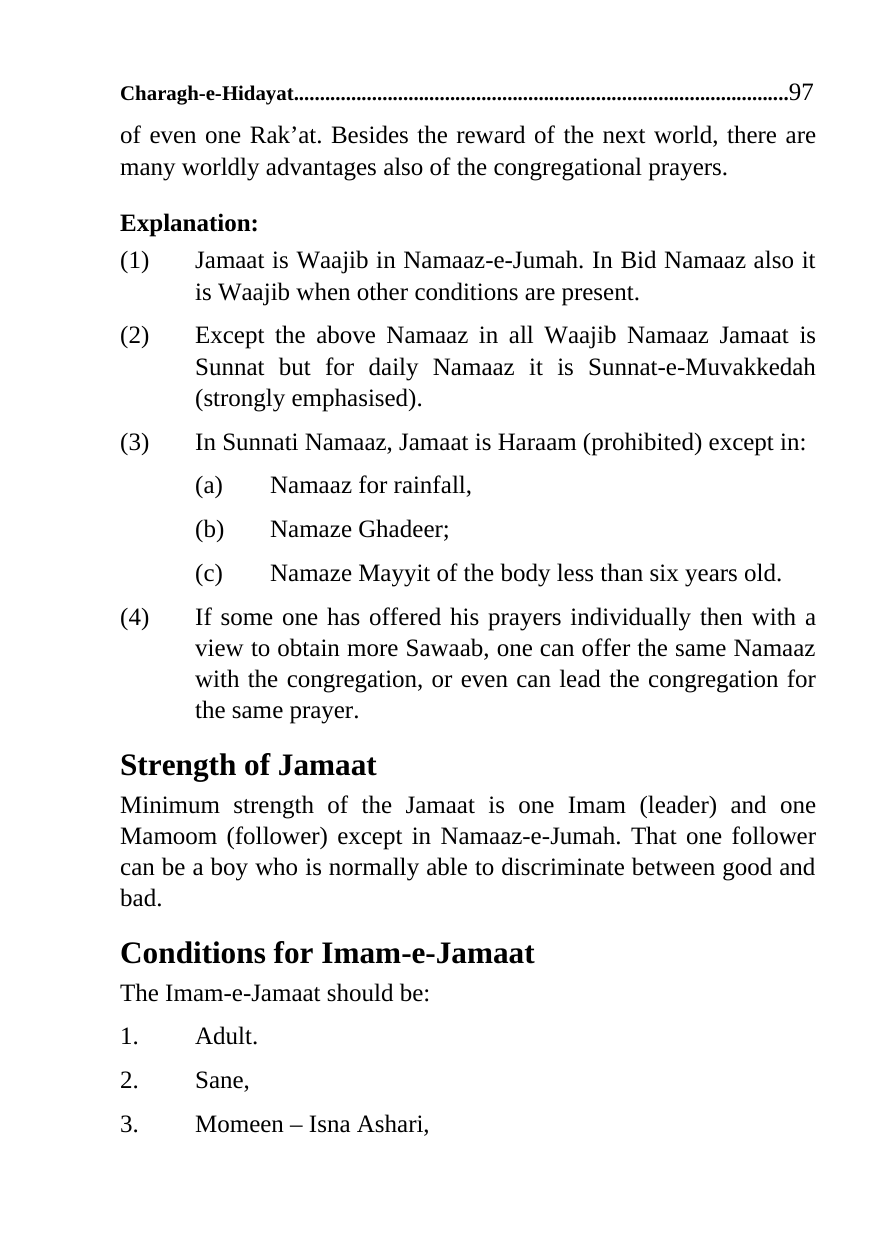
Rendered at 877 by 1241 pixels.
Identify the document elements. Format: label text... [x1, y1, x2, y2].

text (2) Except the above Namaaz in all Waajib Namaaz Jamaat is Sunnat but for daily Namaaz it is Sunnat-e-Muvakkedah (strongly emphasised). [120, 319, 817, 412]
text (3) In Sunnati Namaaz, Jamaat is Haraam (prohibited) except in: [120, 425, 817, 456]
text 1. Adult. [120, 1020, 817, 1051]
text Minimum strength of the Jamaat is one Imam (leader) and one Mamoom (follower) except in Namaaz-e-Jumah. That one follower can be a boy who is normally able to discriminate between good and bad. [120, 788, 817, 913]
text (c) Namaze Mayyit of the body less than six years old. [195, 556, 817, 587]
subtitle Conditions for Imam-e-Jamaat [120, 934, 817, 970]
text The Imam-e-Jamaat should be: [120, 976, 817, 1007]
text 2. Sane, [120, 1063, 817, 1095]
subtitle Explanation: [120, 206, 817, 237]
subtitle Strength of Jamaat [120, 746, 817, 782]
text (1) Jamaat is Waajib in Namaaz-e-Jumah. In Bid Namaaz also it is Waajib when other conditions are present. [120, 244, 817, 306]
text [120, 119, 817, 181]
text (b) Namaze Ghadeer; [195, 512, 817, 544]
text 3. Momeen – Isna Ashari, [120, 1107, 817, 1138]
text (a) Namaaz for rainfall, [195, 469, 817, 500]
text (4) If some one has offered his prayers individually then with a view to obtain more Sawaab, one can offer the same Namaaz with the congregation, or even can lead the congregation for the same prayer. [120, 600, 817, 725]
